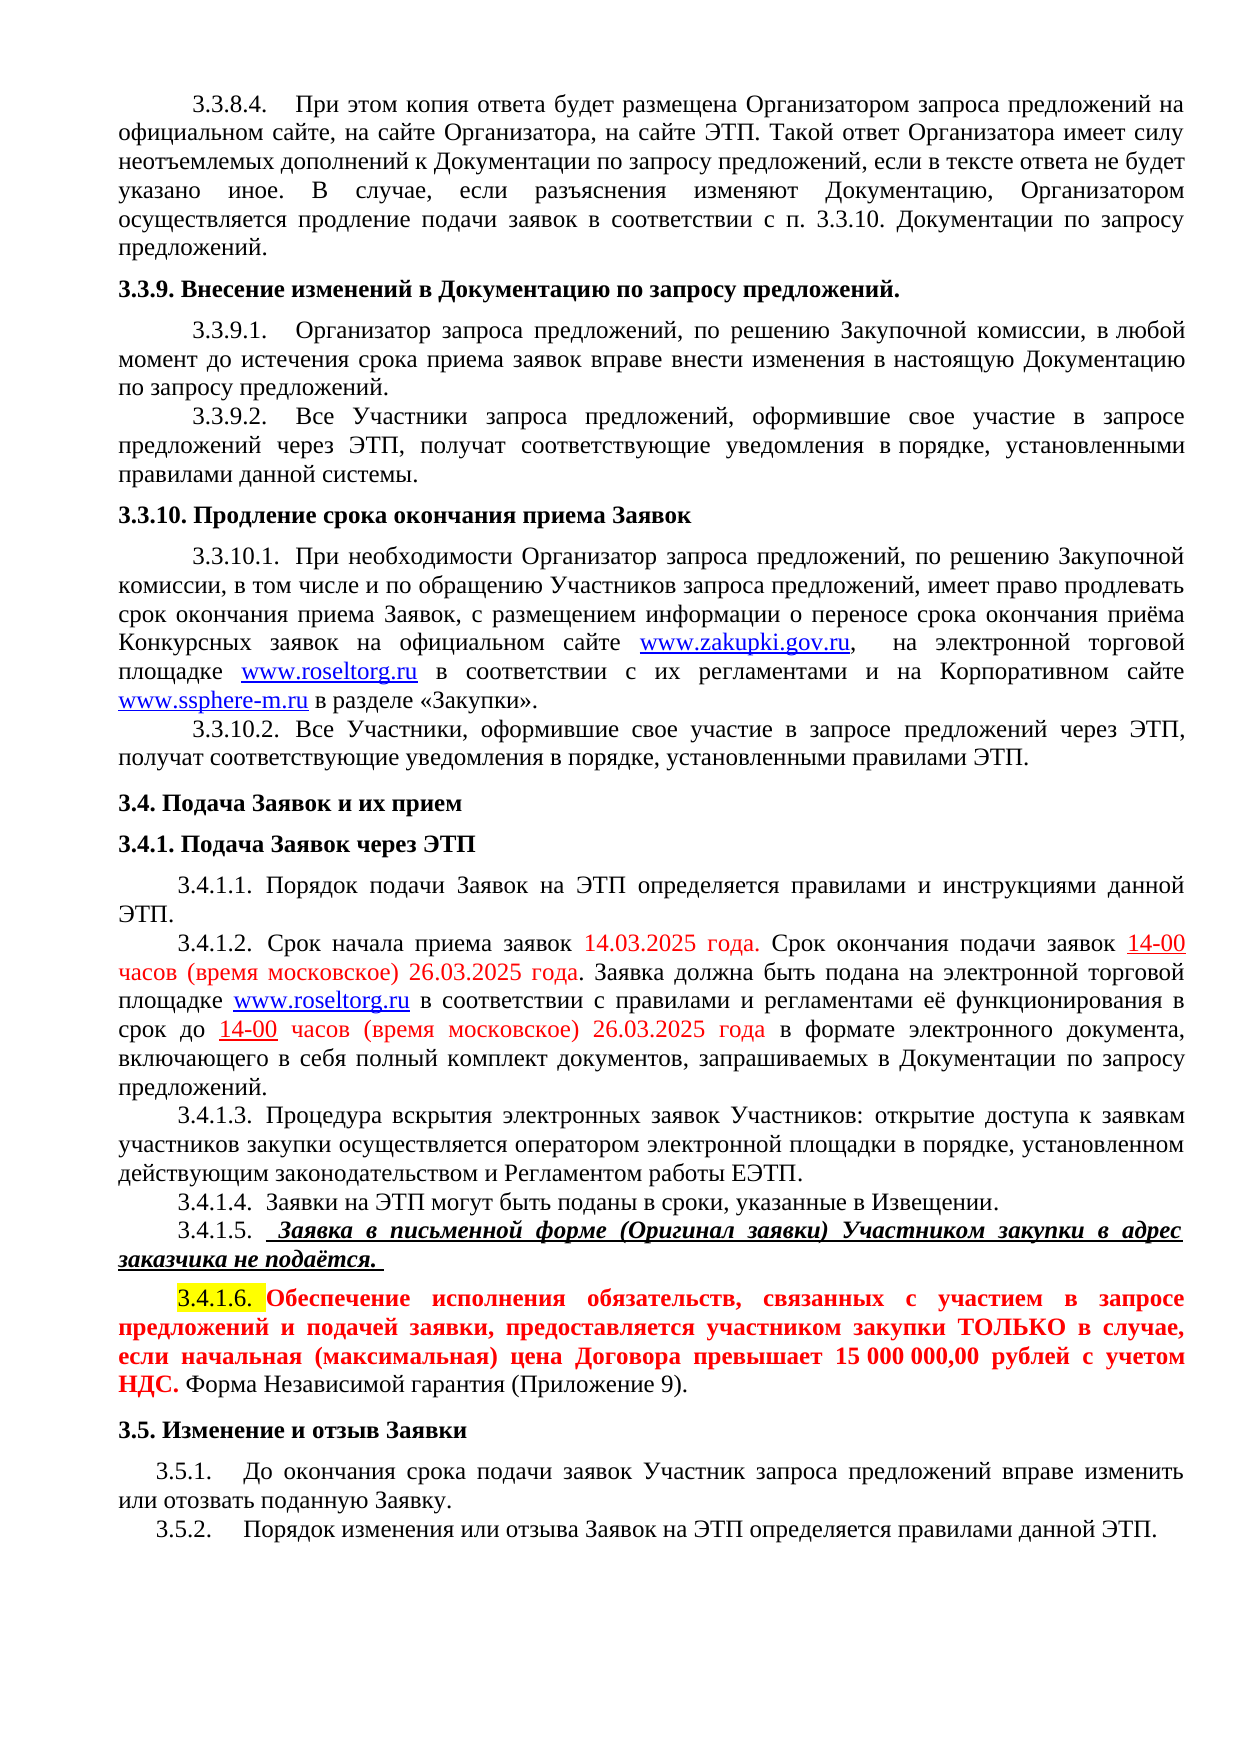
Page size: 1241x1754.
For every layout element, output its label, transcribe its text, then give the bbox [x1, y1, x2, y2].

list Все Участники запроса предложений, оформившие свое участие в запросе предложений через ЭТП, получат соответствующие уведомления в порядке, установленными правилами данной системы. [118, 401, 1185, 487]
subtitle 3.5. Изменение и отзыв Заявки [118, 1415, 1185, 1444]
subtitle 3.4. Подача Заявок и их прием [118, 788, 1185, 817]
list Срок начала приема заявок 14.03.2025 года. Срок окончания подачи заявок 14-00 часов (время московское) 26.03.2025 года. Заявка должна быть подана на электронной торговой площадке www.roseltorg.ru в соответствии с правилами и регламентами её функционирования в срок до 14-00 часов (время московское) 26.03.2025 года в формате электронного документа, включающего в себя полный комплект документов, запрашиваемых в Документации по запросу предложений. [118, 928, 1185, 1100]
subtitle 3.4.1. Подача Заявок через ЭТП [118, 829, 1185, 858]
list При необходимости Организатор запроса предложений, по решению Закупочной комиссии, в том числе и по обращению Участников запроса предложений, имеет право продлевать срок окончания приема Заявок, с размещением информации о переносе срока окончания приёма Конкурсных заявок на официальном сайте www.zakupki.gov.ru, на электронной торговой площадке www.roseltorg.ru в соответствии с их регламентами и на Корпоративном сайте www.ssphere-m.ru в разделе «Закупки». [118, 541, 1185, 714]
list При этом копия ответа будет размещена Организатором запроса предложений на официальном сайте, на сайте Организатора, на сайте ЭТП. Такой ответ Организатора имеет силу неотъемлемых дополнений к Документации по запросу предложений, если в тексте ответа не будет указано иное. В случае, если разъяснения изменяют Документацию, Организатором осуществляется продление подачи заявок в соответствии с п. 3.3.10. Документации по запросу предложений. [118, 89, 1185, 261]
subtitle 3.3.10. Продление срока окончания приема Заявок [118, 500, 1185, 529]
list Порядок подачи Заявок на ЭТП определяется правилами и инструкциями данной ЭТП. [118, 870, 1185, 928]
list Процедура вскрытия электронных заявок Участников: открытие доступа к заявкам участников закупки осуществляется оператором электронной площадки в порядке, установленном действующим законодательством и Регламентом работы ЕЭТП. [118, 1100, 1185, 1187]
list Заявка в письменной форме (Оригинал заявки) Участником закупки в адрес заказчика не подаётся. [118, 1215, 1185, 1273]
list До окончания срока подачи заявок Участник запроса предложений вправе изменить или отозвать поданную Заявку. [118, 1456, 1185, 1514]
list Заявки на ЭТП могут быть поданы в сроки, указанные в Извещении. [118, 1187, 1185, 1215]
list Все Участники, оформившие свое участие в запросе предложений через ЭТП, получат соответствующие уведомления в порядке, установленными правилами ЭТП. [118, 714, 1185, 771]
list Организатор запроса предложений, по решению Закупочной комиссии, в любой момент до истечения срока приема заявок вправе внести изменения в настоящую Документацию по запросу предложений. [118, 315, 1185, 401]
subtitle 3.3.9. Внесение изменений в Документацию по запросу предложений. [118, 274, 1185, 302]
list Обеспечение исполнения обязательств, связанных с участием в запросе предложений и подачей заявки, предоставляется участником закупки ТОЛЬКО в случае, если начальная (максимальная) цена Договора превышает 15 000 000,00 рублей с учетом НДС. Форма Независимой гарантия (Приложение 9). [118, 1283, 1185, 1398]
list Порядок изменения или отзыва Заявок на ЭТП определяется правилами данной ЭТП. [118, 1514, 1185, 1542]
